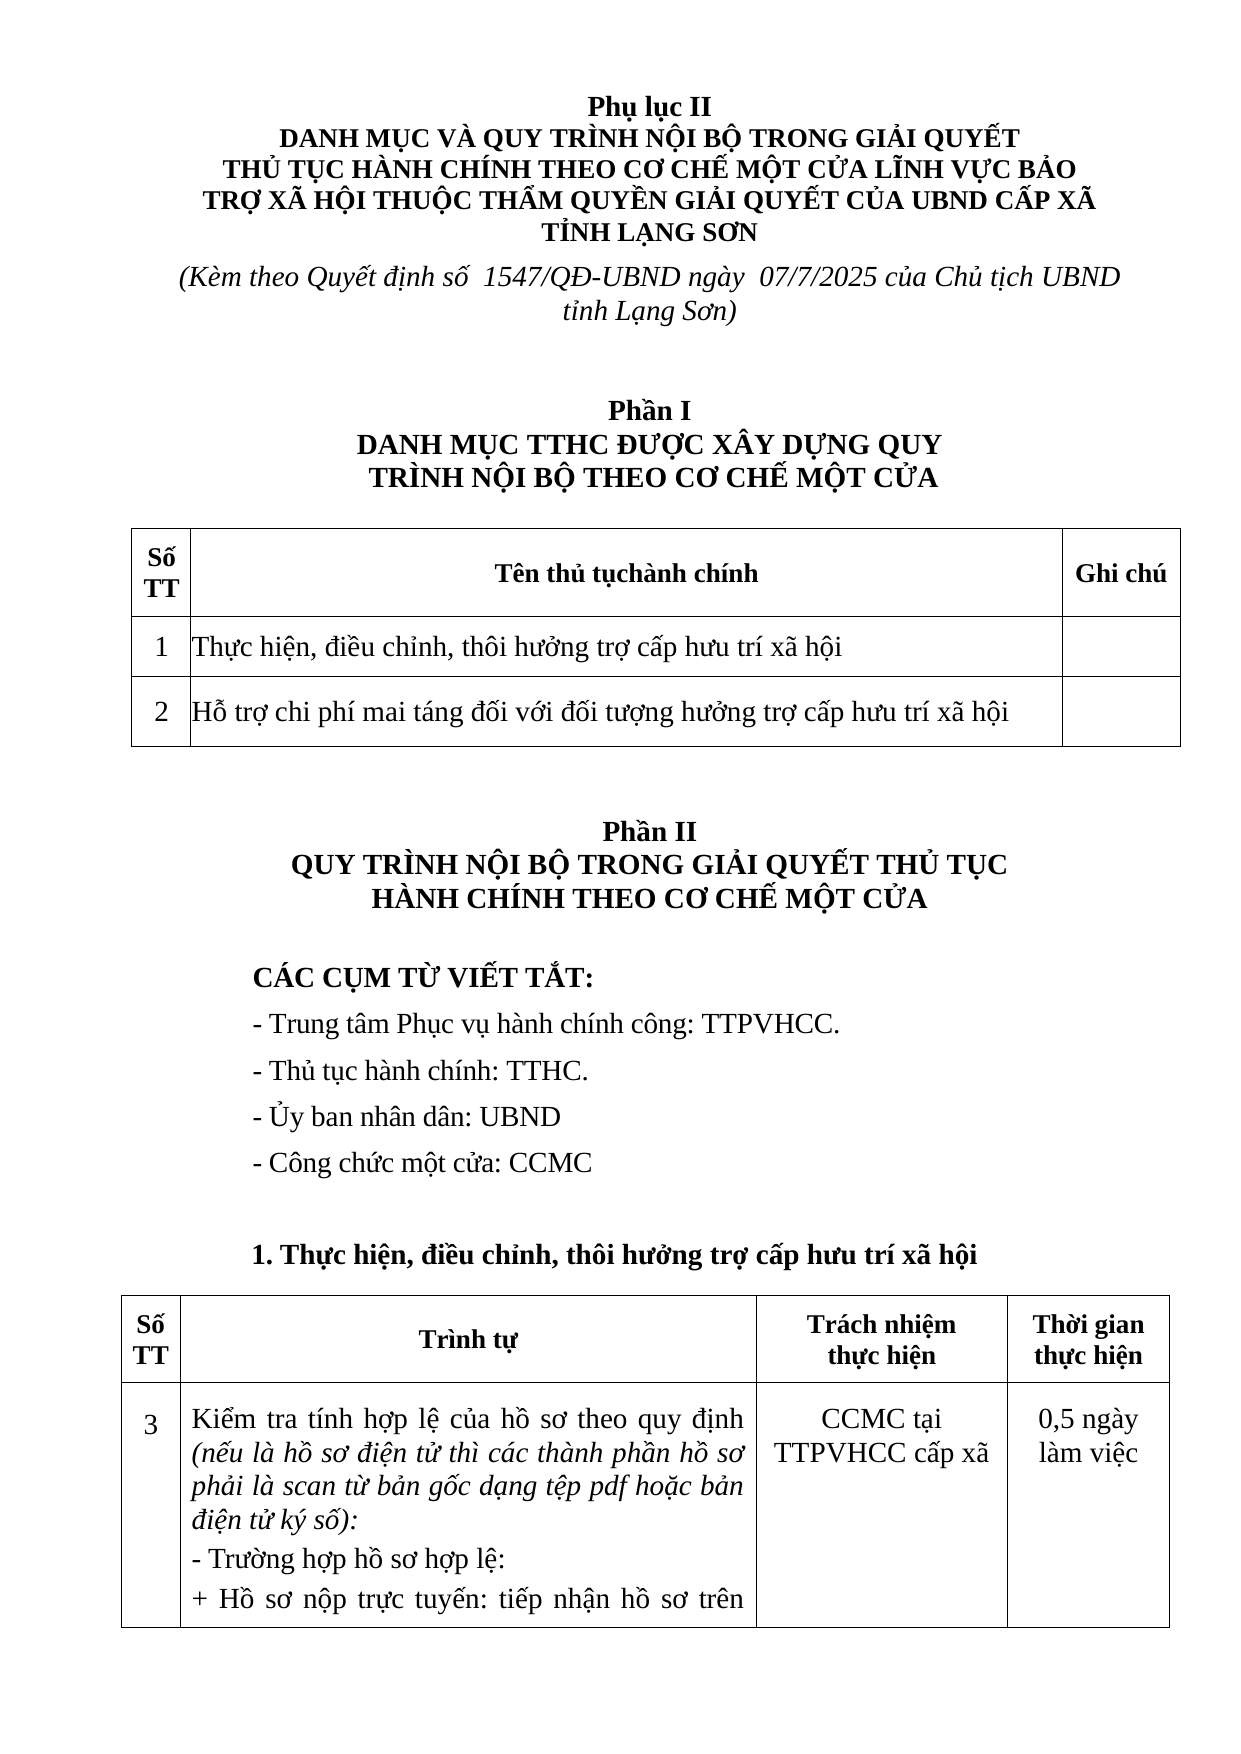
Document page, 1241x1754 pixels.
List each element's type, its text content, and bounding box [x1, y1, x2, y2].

text 1. Thực hiện, điều chỉnh, thôi hưởng trợ cấp hưu trí xã hội [177, 1237, 1122, 1270]
text QUY TRÌNH NỘI BỘ TRONG GIẢI QUYẾT THỦ TỤC [177, 847, 1122, 881]
table_header Trách nhiệm thực hiện [757, 1296, 1007, 1382]
text - Trung tâm Phục vụ hành chính công: TTPVHCC. [177, 1007, 1122, 1040]
table_header Số TT [122, 1296, 180, 1382]
table_cell 1 [132, 617, 190, 676]
text DANH MỤC VÀ QUY TRÌNH NỘI BỘ TRONG GIẢI QUYẾT [177, 122, 1122, 153]
table_cell 0,5 ngày làm việc [1008, 1383, 1169, 1627]
table_cell 2 [132, 677, 190, 746]
text CÁC CỤM TỪ VIẾT TẮT: [177, 961, 1122, 994]
table_cell Hỗ trợ chi phí mai táng đối với đối tượng hưởng trợ cấp hưu trí xã hội [191, 677, 1062, 746]
text THỦ TỤC HÀNH CHÍNH THEO CƠ CHẾ MỘT CỬA LĨNH VỰC BẢO [177, 153, 1122, 184]
text Phụ lục II [177, 89, 1122, 122]
text - Thủ tục hành chính: TTHC. [177, 1053, 1122, 1086]
table_cell 3 [122, 1383, 180, 1627]
table_header Trình tự [181, 1296, 756, 1382]
text - Ủy ban nhân dân: UBND [177, 1099, 1122, 1132]
table_header Ghi chú [1063, 529, 1180, 616]
table_cell [1063, 617, 1180, 676]
text Phần I [177, 393, 1122, 427]
text HÀNH CHÍNH THEO CƠ CHẾ MỘT CỬA [177, 881, 1122, 914]
table_header Thời gian thực hiện [1008, 1296, 1169, 1382]
table_header Tên thủ tụchành chính [191, 529, 1062, 616]
text TRÌNH NỘI BỘ THEO CƠ CHẾ MỘT CỬA [177, 461, 1122, 494]
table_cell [181, 1383, 756, 1627]
table_cell Thực hiện, điều chỉnh, thôi hưởng trợ cấp hưu trí xã hội [191, 617, 1062, 676]
text (Kèm theo Quyết định số 1547/QĐ-UBND ngày 07/7/2025 của Chủ tịch UBND tỉnh Lạng Sơn) [177, 259, 1122, 326]
text TRỢ XÃ HỘI THUỘC THẨM QUYỀN GIẢI QUYẾT CỦA UBND CẤP XÃ TỈNH LẠNG SƠN [177, 184, 1122, 247]
table_cell [1063, 677, 1180, 746]
table_header Số TT [132, 529, 190, 616]
text - Công chức một cửa: CCMC [177, 1145, 1122, 1178]
text Phần II [177, 814, 1122, 847]
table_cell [757, 1383, 1007, 1627]
text DANH MỤC TTHC ĐƯỢC XÂY DỰNG QUY [177, 427, 1122, 461]
